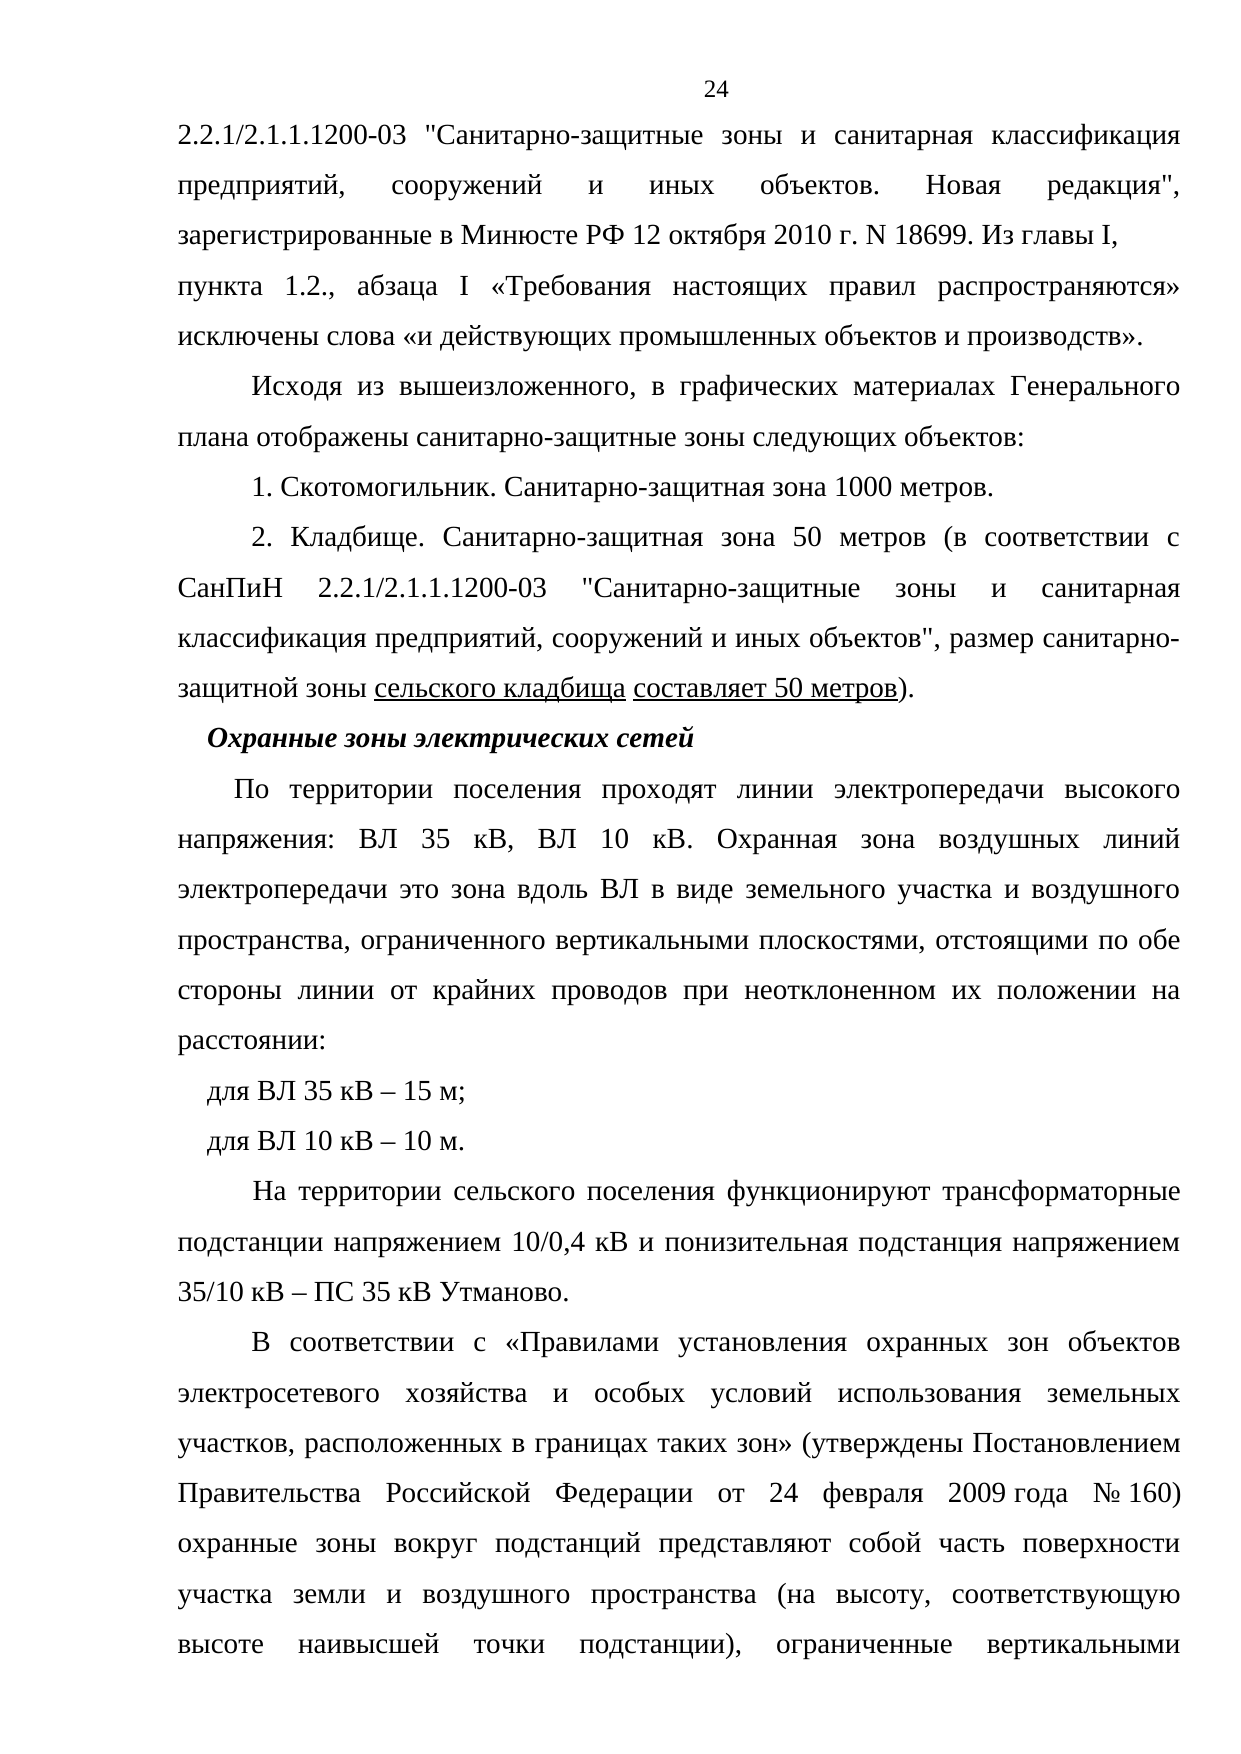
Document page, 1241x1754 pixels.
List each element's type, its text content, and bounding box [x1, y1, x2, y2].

text для ВЛ 10 кВ – . [177, 1123, 1181, 1157]
text 1. Скотомогильник. Санитарно-защитная зона . [177, 469, 1181, 503]
text Исходя из вышеизложенного, в графических материалах Генерального плана отображены санитарно-защитные зоны следующих объектов: [177, 368, 1181, 452]
text для ВЛ 35 кВ – ; [177, 1073, 1181, 1106]
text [177, 1324, 1181, 1660]
text 2. Кладбище. Санитарно-защитная зона (в соответствии с СанПиН 2.2.1/2.1.1.1200-03 "Санитарно-защитные зоны и санитарная классификация предприятий, сооружений и иных объектов", размер санитарно-защитной зоны сельского кладбища составляет ). [177, 519, 1181, 704]
text пункта 1.2., абзаца I «Требования настоящих правил распространяются» исключены слова «и действующих промышленных объектов и производств». [177, 268, 1181, 352]
text Охранные зоны электрических сетей [177, 721, 1181, 754]
text На территории сельского поселения функционируют трансформаторные подстанции напряжением 10/0,4 кВ и понизительная подстанция напряжением 35/10 кВ – ПС 35 кВ Утманово. [177, 1173, 1181, 1308]
text 2.2.1/2.1.1.1200-03 "Санитарно-защитные зоны и санитарная классификация предприятий, сооружений и иных объектов. Новая редакция", зарегистрированные в Минюсте РФ 12 октября . N 18699. Из главы I, [177, 117, 1181, 251]
text По территории поселения проходят линии электропередачи высокого напряжения: ВЛ 35 кВ, ВЛ 10 кВ. Охранная зона воздушных линий электропередачи это зона вдоль ВЛ в виде земельного участка и воздушного пространства, ограниченного вертикальными плоскостями, отстоящими по обе стороны линии от крайних проводов при неотклоненном их положении на расстоянии: [177, 771, 1181, 1056]
